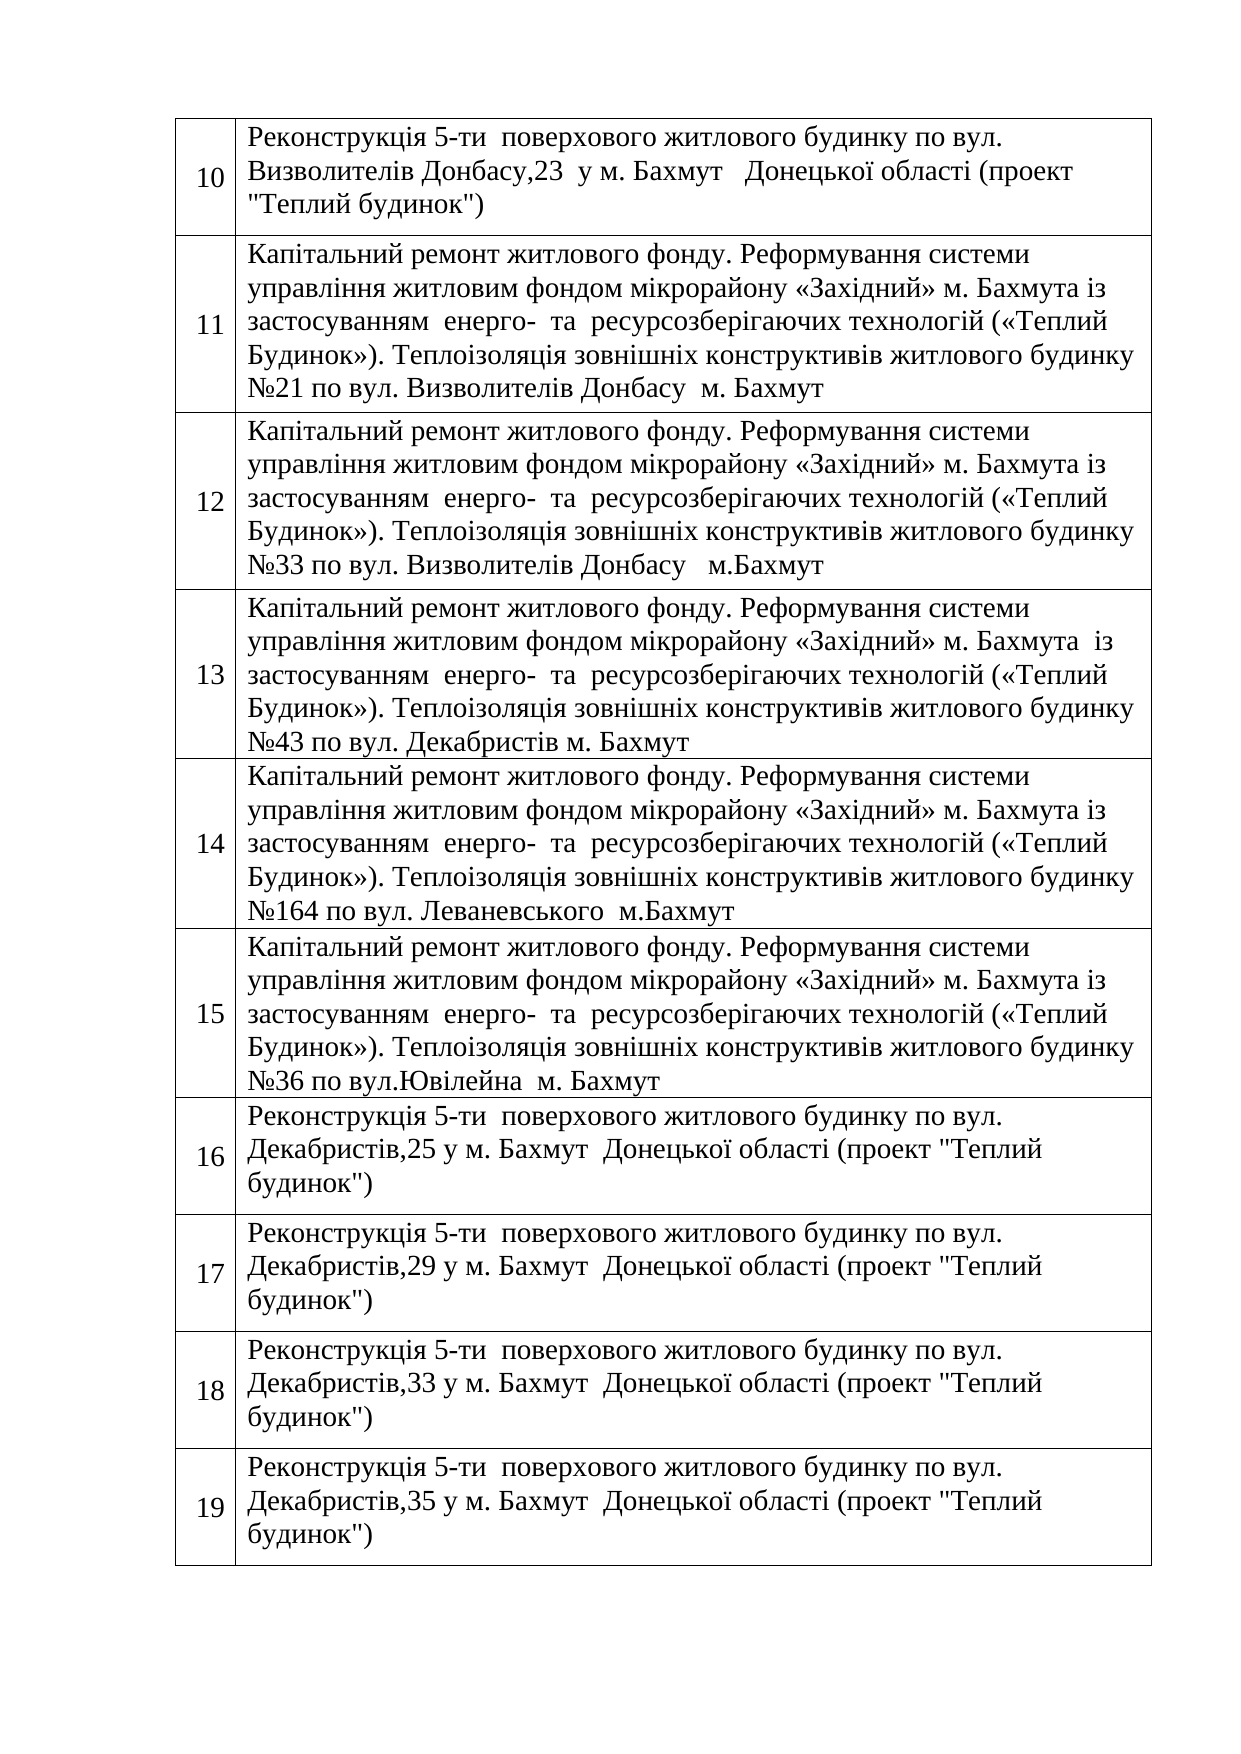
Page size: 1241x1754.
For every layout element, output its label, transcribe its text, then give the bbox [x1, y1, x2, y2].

table_cell 16 [176, 1098, 235, 1214]
table_cell 10 [176, 119, 235, 235]
table_cell 12 [176, 413, 235, 589]
table_cell Капітальний ремонт житлового фонду. Реформування системи управління житловим фондом мікрорайону «Західний» м. Бахмута із застосуванням енерго- та ресурсозберігаючих технологій («Теплий Будинок»). Теплоізоляція зовнішніх конструктивів житлового будинку №43 по вул. Декабристів м. Бахмут [236, 590, 1151, 757]
table_cell 11 [176, 236, 235, 412]
table_cell Капітальний ремонт житлового фонду. Реформування системи управління житловим фондом мікрорайону «Західний» м. Бахмута із застосуванням енерго- та ресурсозберігаючих технологій («Теплий Будинок»). Теплоізоляція зовнішніх конструктивів житлового будинку №164 по вул. Леваневського м.Бахмут [236, 759, 1151, 928]
table_cell 13 [176, 590, 235, 757]
table_cell Капітальний ремонт житлового фонду. Реформування системи управління житловим фондом мікрорайону «Західний» м. Бахмута із застосуванням енерго- та ресурсозберігаючих технологій («Теплий Будинок»). Теплоізоляція зовнішніх конструктивів житлового будинку №36 по вул.Ювілейна м. Бахмут [236, 929, 1151, 1097]
table_cell Реконструкція 5-ти поверхового житлового будинку по вул. Декабристів,33 у м. Бахмут Донецької області (проект "Теплий будинок") [236, 1332, 1151, 1448]
table_cell Капітальний ремонт житлового фонду. Реформування системи управління житловим фондом мікрорайону «Західний» м. Бахмута із застосуванням енерго- та ресурсозберігаючих технологій («Теплий Будинок»). Теплоізоляція зовнішніх конструктивів житлового будинку №33 по вул. Визволителів Донбасу м.Бахмут [236, 413, 1151, 589]
table_cell 17 [176, 1215, 235, 1331]
table_cell Реконструкція 5-ти поверхового житлового будинку по вул. Визволителів Донбасу,23 у м. Бахмут Донецької області (проект "Теплий будинок") [236, 119, 1151, 235]
table_cell 15 [176, 929, 235, 1097]
table_cell 19 [176, 1449, 235, 1565]
table_cell 14 [176, 759, 235, 928]
table_cell Капітальний ремонт житлового фонду. Реформування системи управління житловим фондом мікрорайону «Західний» м. Бахмута із застосуванням енерго- та ресурсозберігаючих технологій («Теплий Будинок»). Теплоізоляція зовнішніх конструктивів житлового будинку №21 по вул. Визволителів Донбасу м. Бахмут [236, 236, 1151, 412]
table_cell Реконструкція 5-ти поверхового житлового будинку по вул. Декабристів,29 у м. Бахмут Донецької області (проект "Теплий будинок") [236, 1215, 1151, 1331]
table_cell Реконструкція 5-ти поверхового житлового будинку по вул. Декабристів,25 у м. Бахмут Донецької області (проект "Теплий будинок") [236, 1098, 1151, 1214]
table_cell 18 [176, 1332, 235, 1448]
table_cell Реконструкція 5-ти поверхового житлового будинку по вул. Декабристів,35 у м. Бахмут Донецької області (проект "Теплий будинок") [236, 1449, 1151, 1565]
